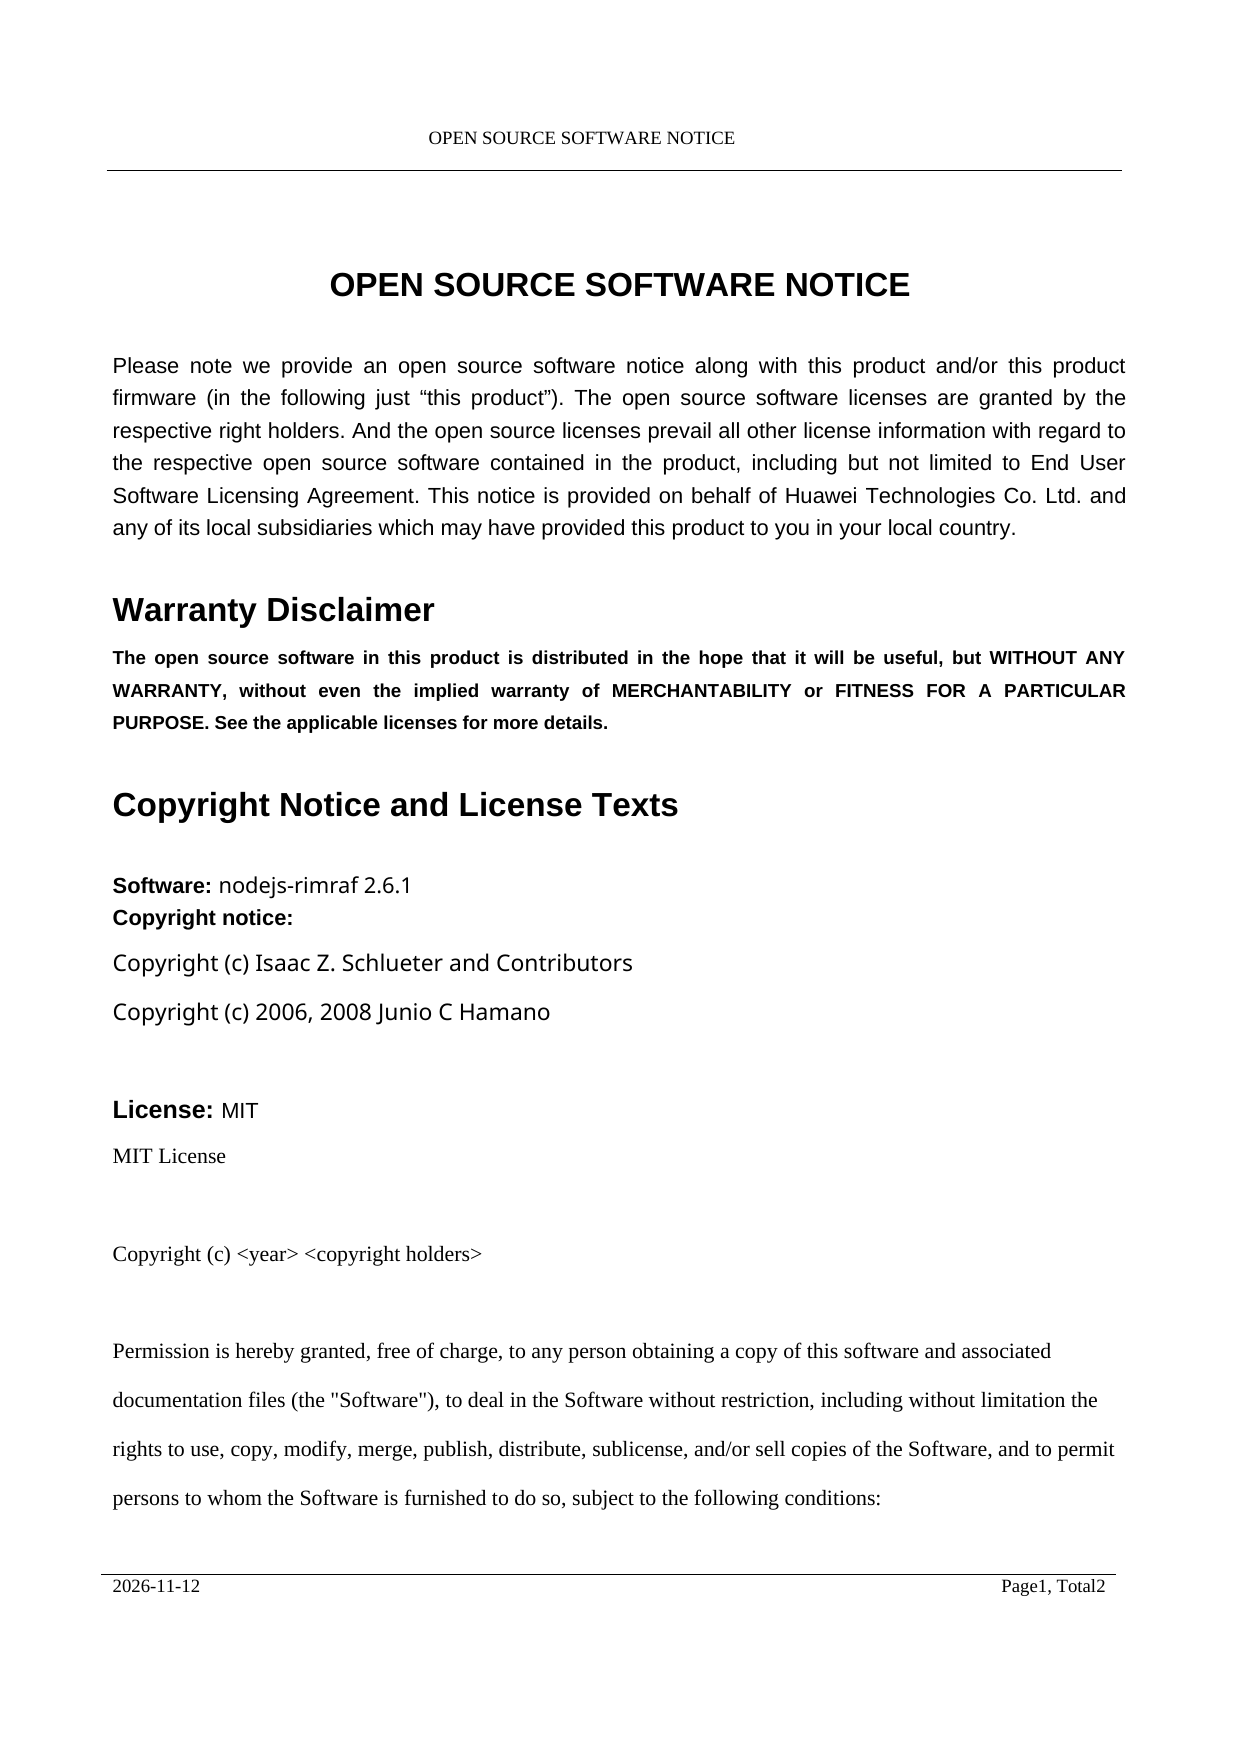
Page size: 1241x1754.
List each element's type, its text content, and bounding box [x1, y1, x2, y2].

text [112, 1140, 1128, 1513]
text Software: nodejs-rimraf 2.6.1 [112, 869, 1128, 901]
text OPEN SOURCE SOFTWARE NOTICE [112, 251, 1128, 316]
text Please note we provide an open source software notice along with this product and/or this product firmware (in the following just “this product”). The open source software licenses are granted by the respective right holders. And the open source licenses prevail all other license information with regard to the respective open source software contained in the product, including but not limited to End User Software Licensing Agreement. This notice is provided on behalf of Huawei Technologies Co. Ltd. and any of its local subsidiaries which may have provided this product to you in your local country. [112, 349, 1128, 544]
text Copyright notice: [112, 901, 1128, 934]
text Copyright Notice and License Texts [112, 771, 1128, 836]
text The open source software in this product is distributed in the hope that it will be useful, but WITHOUT ANY WARRANTY, without even the implied warranty of MERCHANTABILITY or FITNESS FOR A PARTICULAR PURPOSE. See the applicable licenses for more details. [112, 641, 1128, 739]
text Warranty Disclaimer [112, 576, 1128, 641]
text License: MIT [112, 1093, 1128, 1125]
text Copyright (c) Isaac Z. Schlueter and Contributors Copyright (c) 2006, 2008 Junio C Hamano [112, 947, 1128, 1077]
